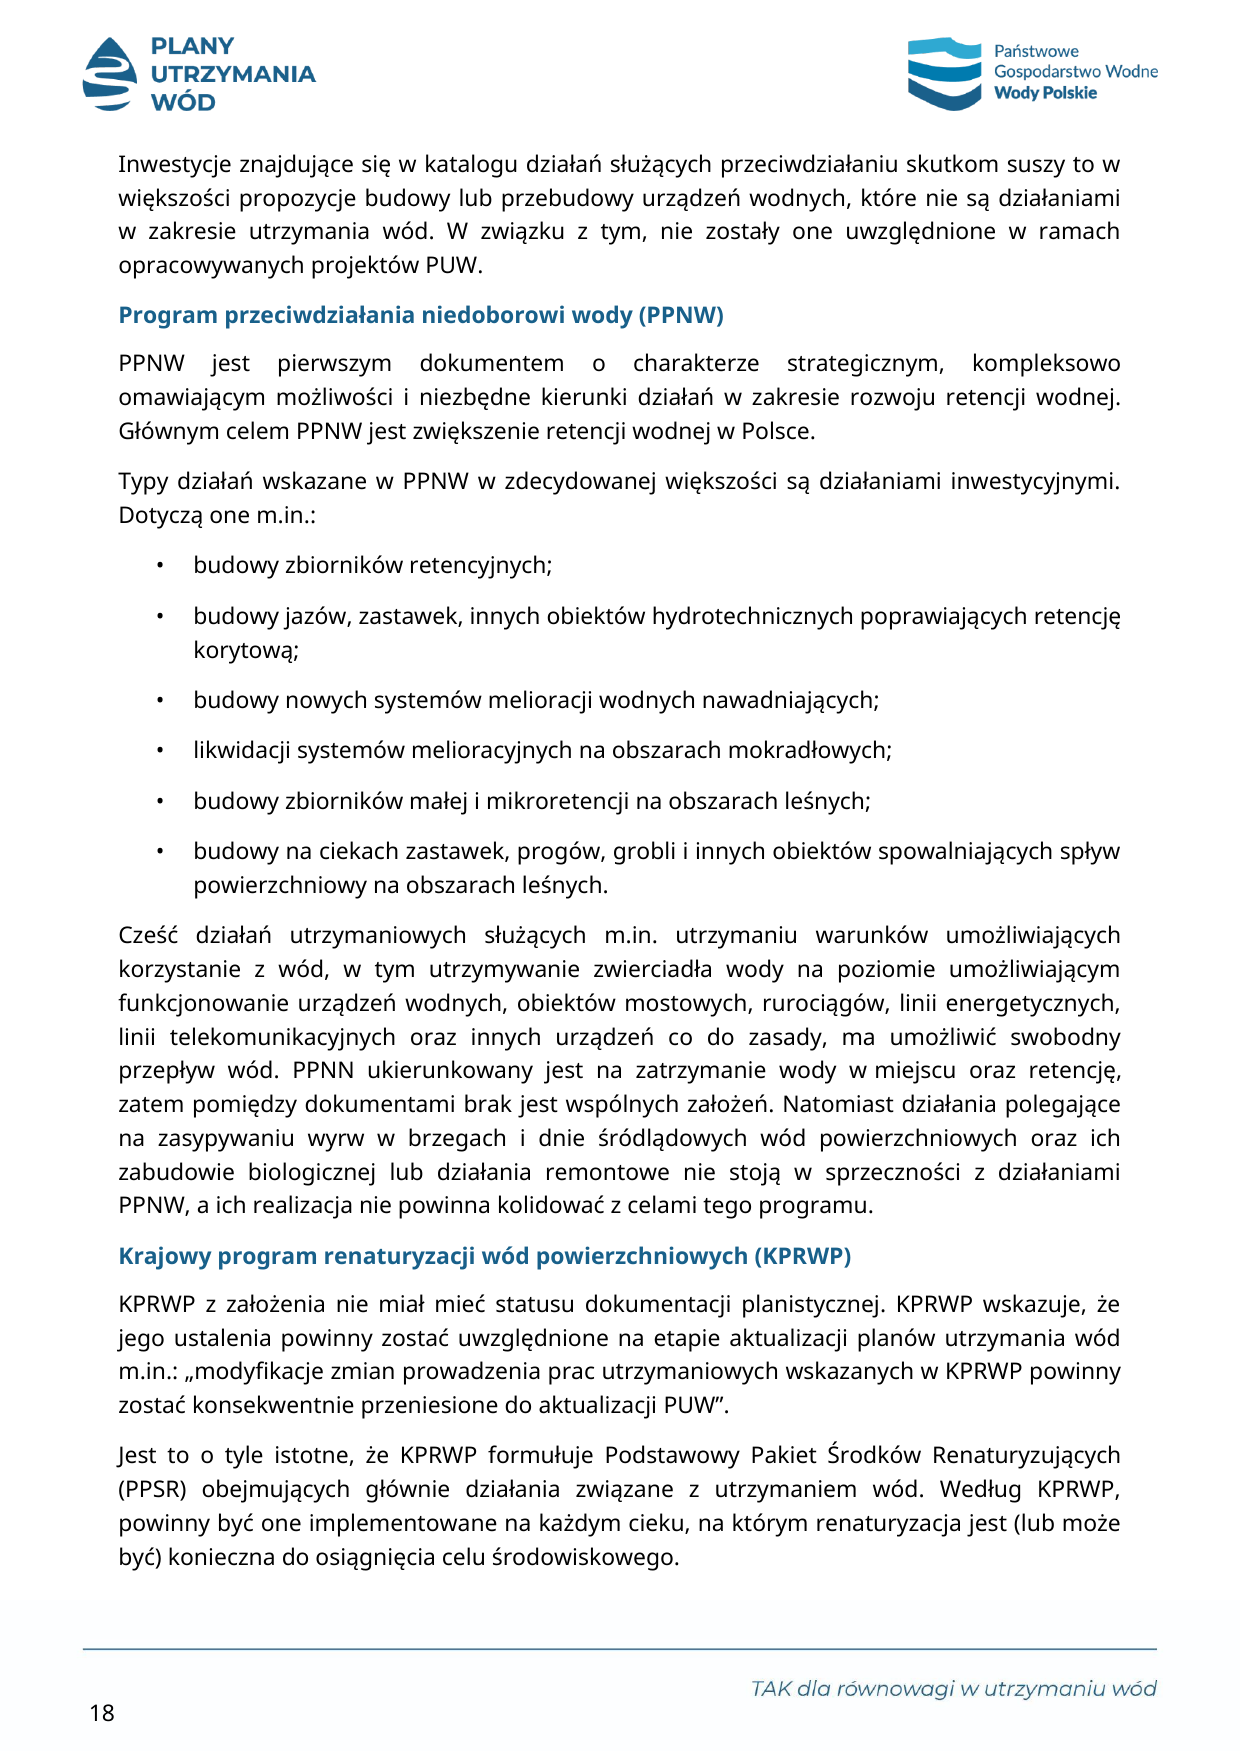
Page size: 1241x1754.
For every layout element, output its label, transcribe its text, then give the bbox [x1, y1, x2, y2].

list budowy na ciekach zastawek, progów, grobli i innych obiektów spowalniających spływ powierzchniowy na obszarach leśnych. [156, 835, 1122, 900]
text PPNW jest pierwszym dokumentem o charakterze strategicznym, kompleksowo omawiającym możliwości i niezbędne kierunki działań w zakresie rozwoju retencji wodnej. Głównym celem PPNW jest zwiększenie retencji wodnej w Polsce. [118, 347, 1122, 446]
text Jest to o tyle istotne, że KPRWP formułuje Podstawowy Pakiet Środków Renaturyzujących (PPSR) obejmujących głównie działania związane z utrzymaniem wód. Według KPRWP, powinny być one implementowane na każdym cieku, na którym renaturyzacja jest (lub może być) konieczna do osiągnięcia celu środowiskowego. [118, 1439, 1122, 1572]
text KPRWP z założenia nie miał mieć statusu dokumentacji planistycznej. KPRWP wskazuje, że jego ustalenia powinny zostać uwzględnione na etapie aktualizacji planów utrzymania wód m.in.: „modyfikacje zmian prowadzenia prac utrzymaniowych wskazanych w KPRWP powinny zostać konsekwentnie przeniesione do aktualizacji PUW”. [118, 1288, 1122, 1420]
list budowy zbiorników małej i mikroretencji na obszarach leśnych; [156, 785, 1122, 816]
text Typy działań wskazane w PPNW w zdecydowanej większości są działaniami inwestycyjnymi. Dotyczą one m.in.: [118, 465, 1122, 530]
text Krajowy program renaturyzacji wód powierzchniowych (KPRWP) [118, 1240, 1122, 1271]
text Cześć działań utrzymaniowych służących m.in. utrzymaniu warunków umożliwiających korzystanie z wód, w tym utrzymywanie zwierciadła wody na poziomie umożliwiającym funkcjonowanie urządzeń wodnych, obiektów mostowych, rurociągów, linii energetycznych, linii telekomunikacyjnych oraz innych urządzeń co do zasady, ma umożliwić swobodny przepływ wód. PPNN ukierunkowany jest na zatrzymanie wody w miejscu oraz retencję, zatem pomiędzy dokumentami brak jest wspólnych założeń. Natomiast działania polegające na zasypywaniu wyrw w brzegach i dnie śródlądowych wód powierzchniowych oraz ich zabudowie biologicznej lub działania remontowe nie stoją w sprzeczności z działaniami PPNW, a ich realizacja nie powinna kolidować z celami tego programu. [118, 919, 1122, 1221]
list budowy nowych systemów melioracji wodnych nawadniających; [156, 684, 1122, 715]
picture [0, 0, 1241, 149]
text Program przeciwdziałania niedoborowi wody (PPNW) [118, 299, 1122, 331]
list budowy zbiorników retencyjnych; [156, 549, 1122, 581]
list likwidacji systemów melioracyjnych na obszarach mokradłowych; [156, 734, 1122, 766]
picture [0, 1600, 1240, 1751]
list budowy jazów, zastawek, innych obiektów hydrotechnicznych poprawiających retencję korytową; [156, 600, 1122, 665]
